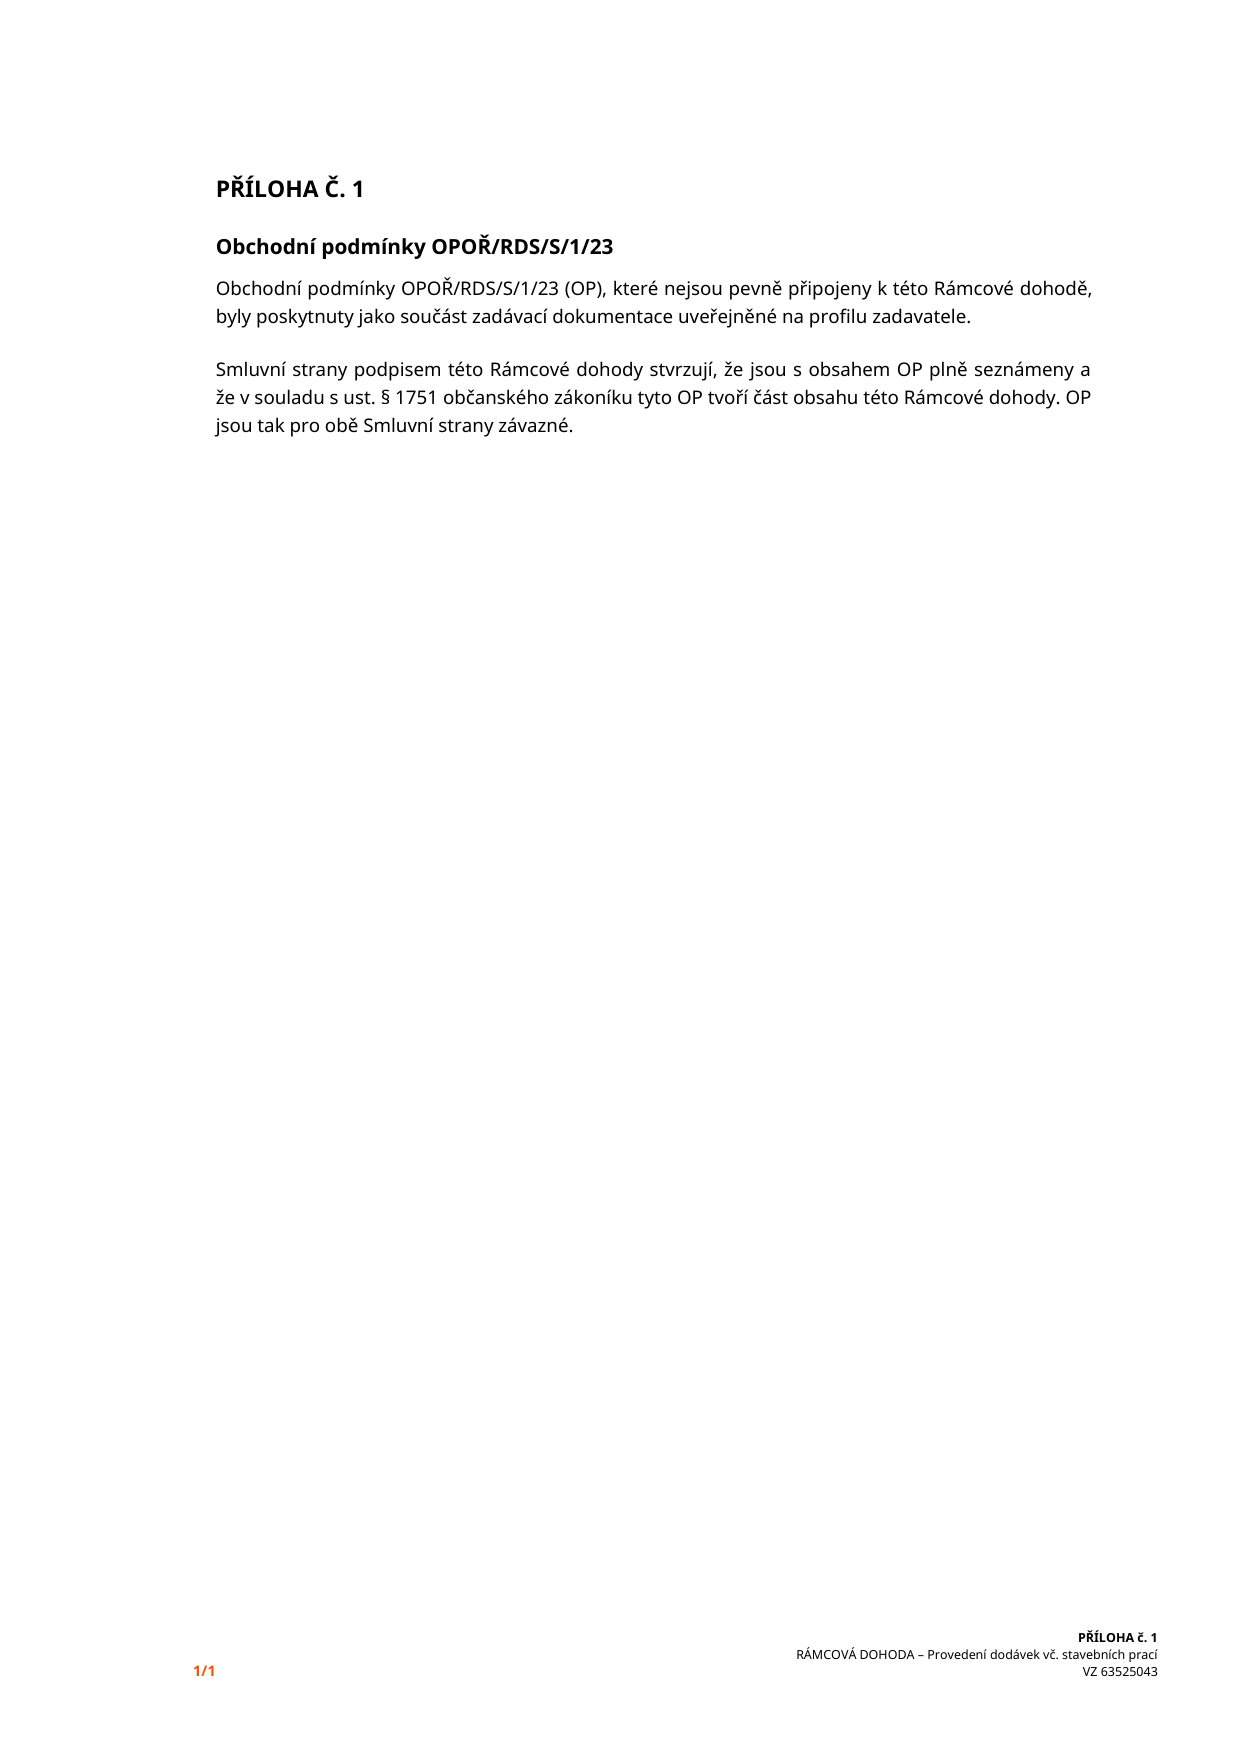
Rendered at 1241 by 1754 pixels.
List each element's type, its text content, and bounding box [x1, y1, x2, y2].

text Příloha č. 1 [216, 172, 1093, 204]
text Obchodní podmínky OPOŘ/RDS/S/1/23 [216, 232, 1093, 260]
text Smluvní strany podpisem této Rámcové dohody stvrzují, že jsou s obsahem OP plně seznámeny a že v souladu s ust. § 1751 občanského zákoníku tyto OP tvoří část obsahu této Rámcové dohody. OP jsou tak pro obě Smluvní strany závazné. [216, 357, 1093, 438]
text Obchodní podmínky OPOŘ/RDS/S/1/23 (OP), které nejsou pevně připojeny k této Rámcové dohodě, byly poskytnuty jako součást zadávací dokumentace uveřejněné na profilu zadavatele. [216, 276, 1093, 329]
